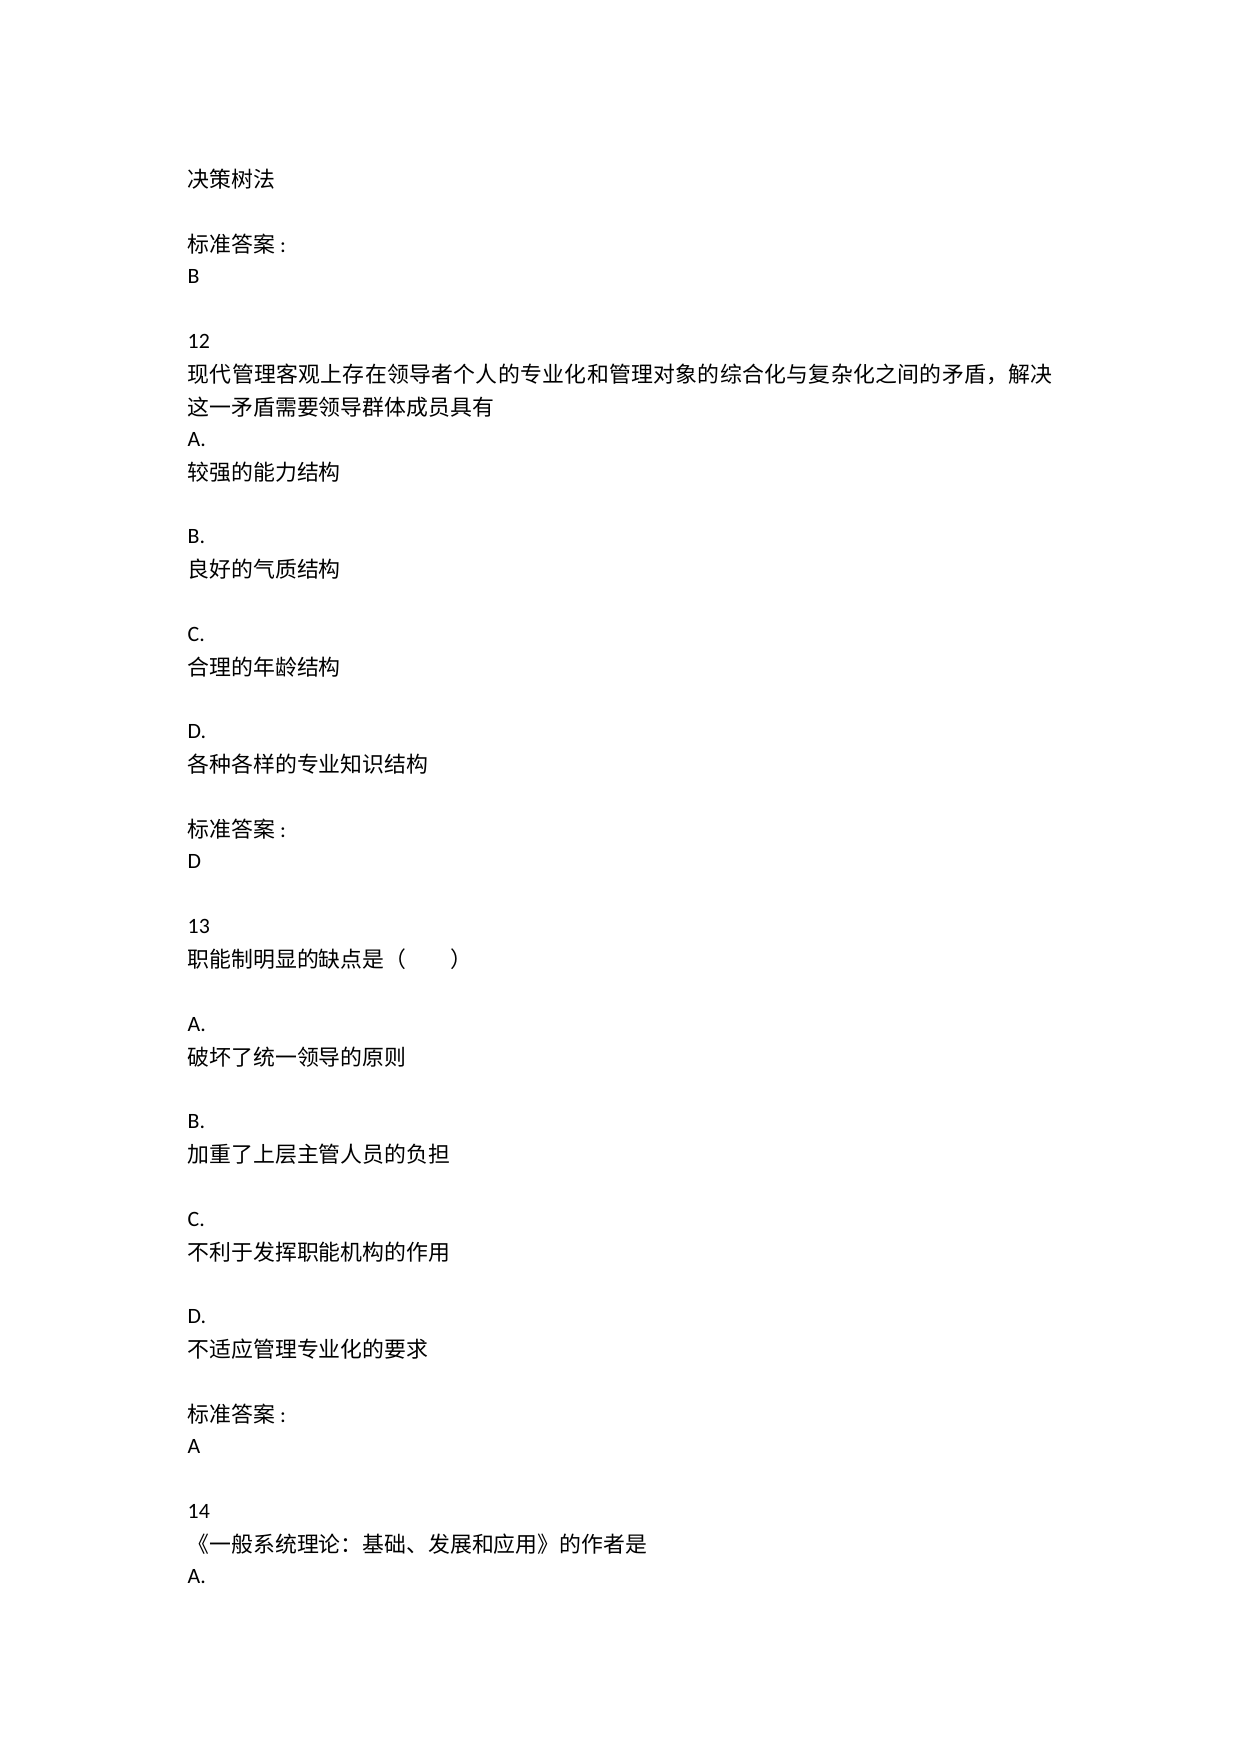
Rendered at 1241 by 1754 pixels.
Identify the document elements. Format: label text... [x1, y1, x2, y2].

text B. [187, 519, 1053, 552]
text B. [187, 1104, 1053, 1137]
text 各种各样的专业知识结构 [187, 747, 1053, 779]
text D. [187, 1299, 1053, 1332]
text A [187, 1429, 1053, 1462]
text 不适应管理专业化的要求 [187, 1332, 1053, 1364]
text 《一般系统理论：基础、发展和应用》的作者是 [187, 1527, 1053, 1559]
text D. [187, 714, 1053, 747]
text 合理的年龄结构 [187, 649, 1053, 682]
text C. [187, 1202, 1053, 1234]
text 现代管理客观上存在领导者个人的专业化和管理对象的综合化与复杂化之间的矛盾，解决这一矛盾需要领导群体成员具有 [187, 357, 1053, 422]
text A. [187, 1007, 1053, 1039]
text C. [187, 617, 1053, 649]
text 不利于发挥职能机构的作用 [187, 1234, 1053, 1267]
text 较强的能力结构 [187, 454, 1053, 487]
text 标准答案 : [187, 227, 1053, 259]
text D [187, 844, 1053, 877]
text 标准答案 : [187, 812, 1053, 844]
text 加重了上层主管人员的负担 [187, 1137, 1053, 1169]
text 破坏了统一领导的原则 [187, 1039, 1053, 1072]
text A. [187, 422, 1053, 454]
text 14 [187, 1494, 1053, 1527]
text 职能制明显的缺点是（ ） [187, 942, 1053, 974]
text 标准答案 : [187, 1397, 1053, 1429]
text 13 [187, 909, 1053, 942]
text 决策树法 [187, 162, 1053, 194]
text A. [187, 1559, 1053, 1592]
text 12 [187, 324, 1053, 357]
text B [187, 259, 1053, 292]
text 良好的气质结构 [187, 552, 1053, 584]
